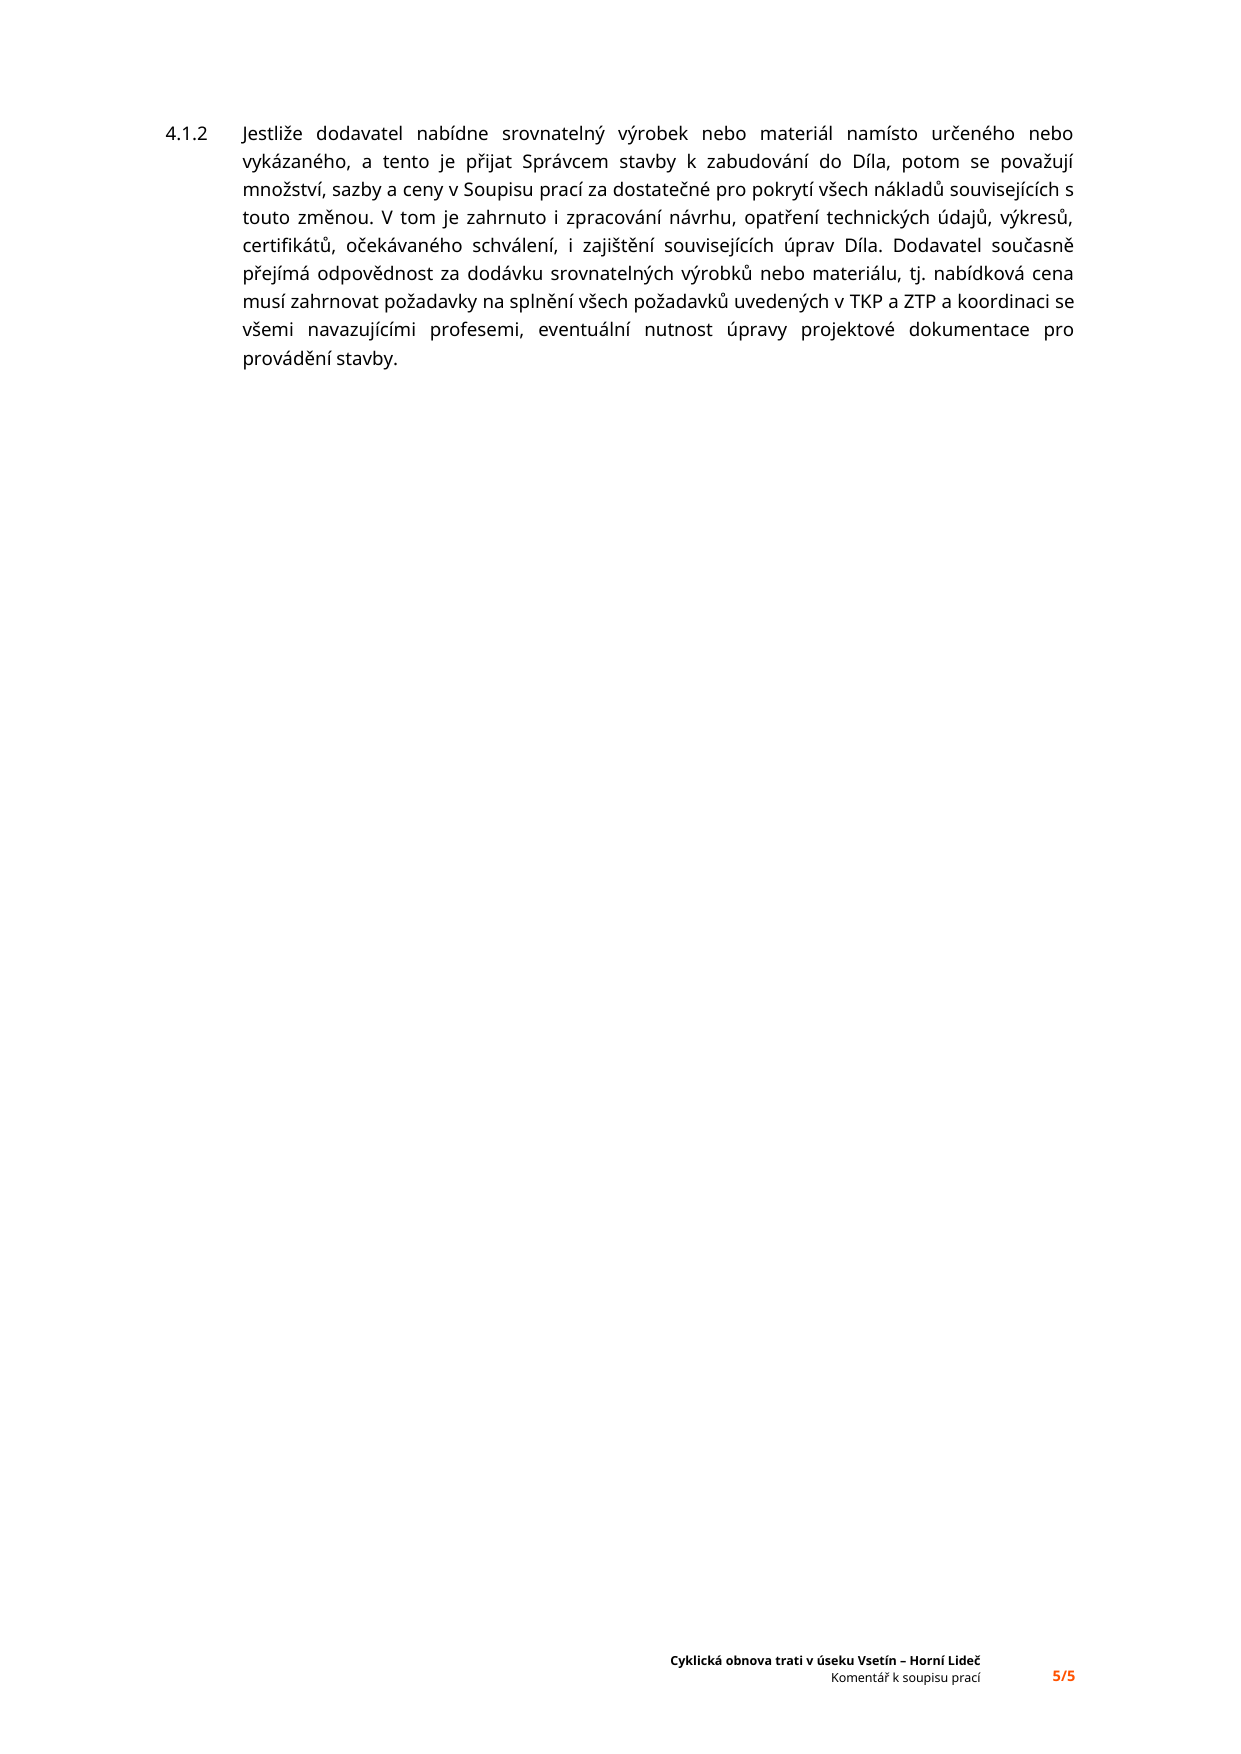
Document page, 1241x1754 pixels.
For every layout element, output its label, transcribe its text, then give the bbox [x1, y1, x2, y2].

text Jestliže dodavatel nabídne srovnatelný výrobek nebo materiál namísto určeného nebo vykázaného, a tento je přijat Správcem stavby k zabudování do Díla, potom se považují množství, sazby a ceny v Soupisu prací za dostatečné pro pokrytí všech nákladů souvisejících s touto změnou. V tom je zahrnuto i zpracování návrhu, opatření technických údajů, výkresů, certifikátů, očekávaného schválení, i zajištění souvisejících úprav Díla. Dodavatel současně přejímá odpovědnost za dodávku srovnatelných výrobků nebo materiálu, tj. nabídková cena musí zahrnovat požadavky na splnění všech požadavků uvedených v TKP a ZTP a koordinaci se všemi navazujícími profesemi, eventuální nutnost úpravy projektové dokumentace pro provádění stavby. [165, 121, 1075, 370]
